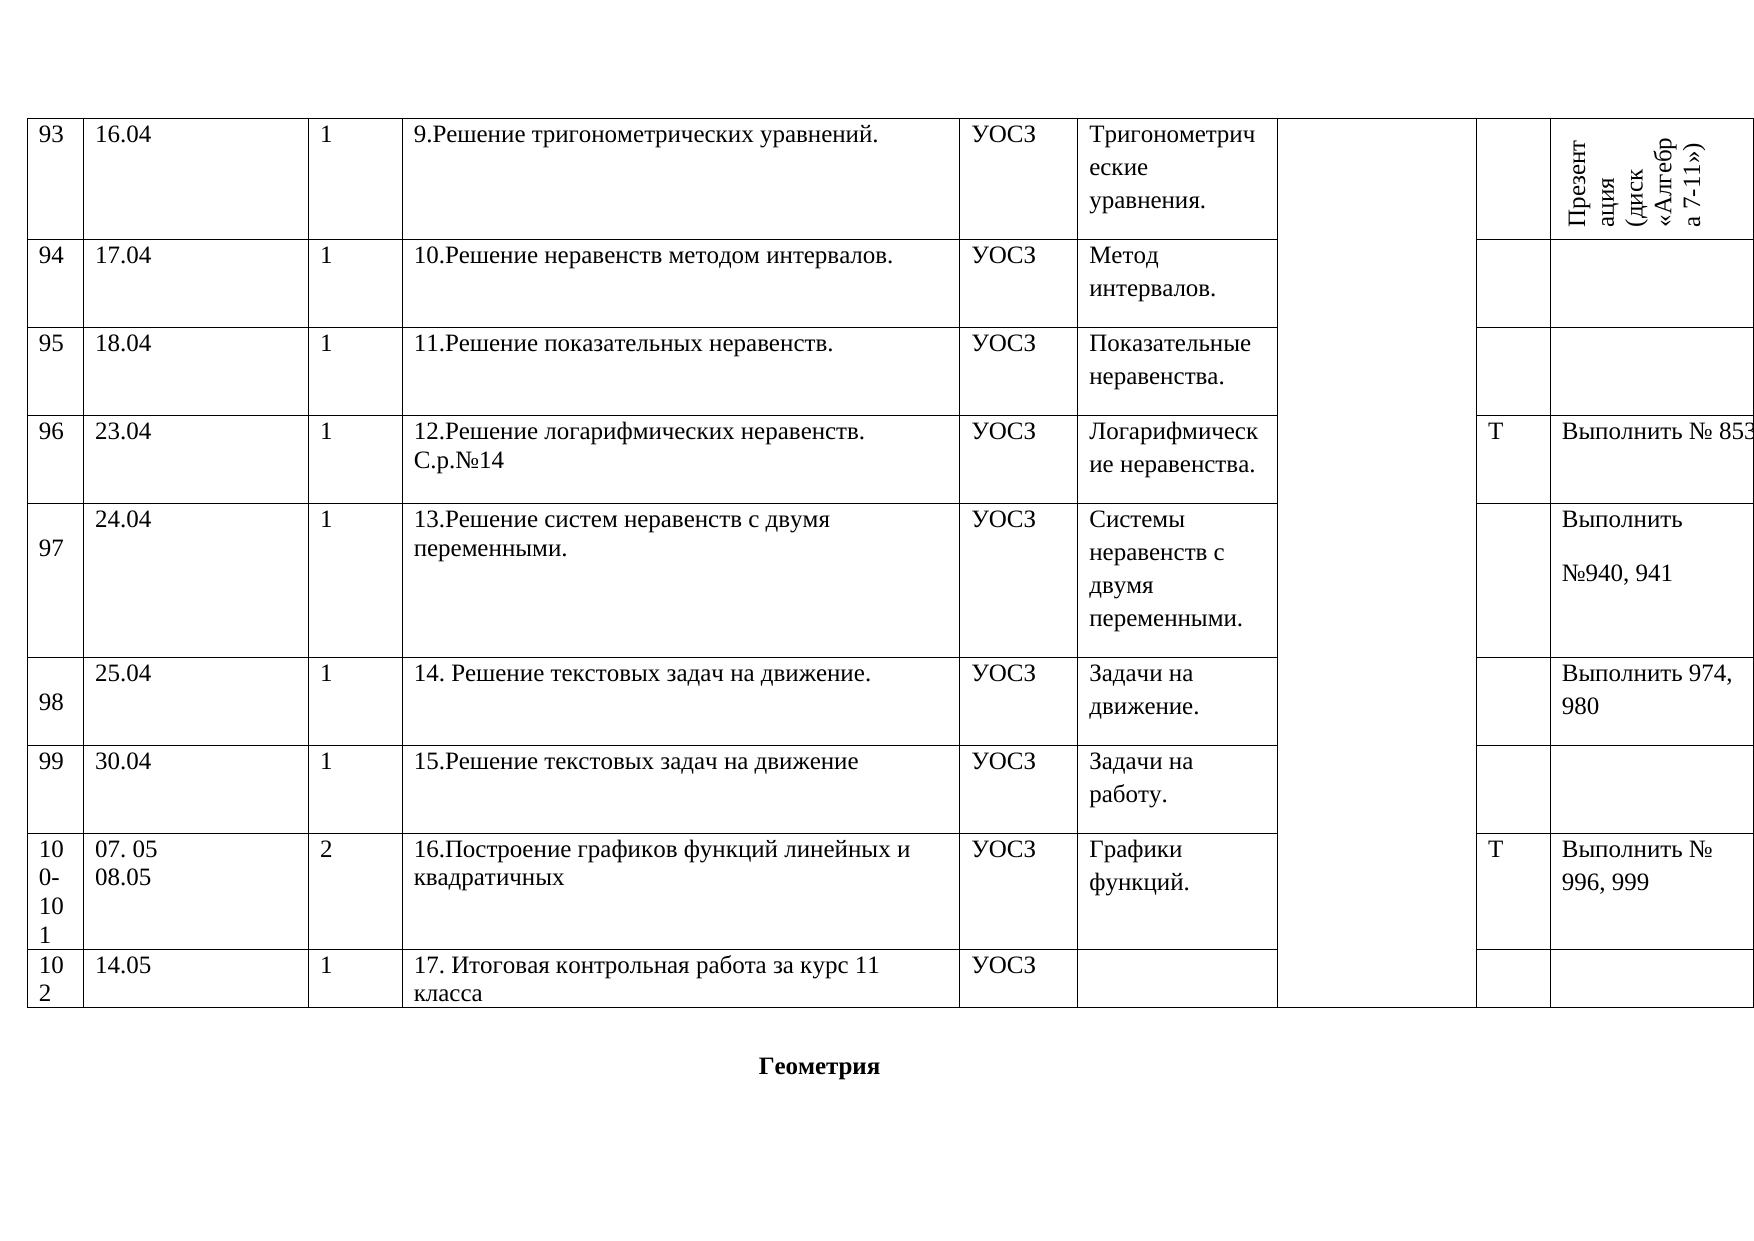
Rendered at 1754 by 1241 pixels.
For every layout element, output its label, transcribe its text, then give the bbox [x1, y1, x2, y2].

table_cell [1078, 950, 1277, 1007]
table_cell 98 [28, 658, 83, 745]
table_cell 18.04 [84, 328, 308, 415]
table_cell Системы неравенств с двумя переменными. [1078, 504, 1277, 657]
table_cell Выполнить 974, 980 [1551, 658, 1753, 745]
table_cell 1 [309, 504, 402, 657]
table_cell [1477, 119, 1550, 239]
table_cell 94 [28, 240, 83, 327]
table_cell 95 [28, 328, 83, 415]
table_cell 99 [28, 746, 83, 833]
table_cell Выполнить № 996, 999 [1551, 834, 1753, 949]
table_cell [1477, 950, 1550, 1007]
table_cell 2 [309, 834, 402, 949]
table_cell 30.04 [84, 746, 308, 833]
table_cell 102 [28, 950, 83, 1007]
table_cell 24.04 [84, 504, 308, 657]
table_cell Задачи на движение. [1078, 658, 1277, 745]
table_cell 10.Решение неравенств методом интервалов. [403, 240, 959, 327]
table_cell Выполнить № 853 [1551, 416, 1753, 503]
table_cell 96 [28, 416, 83, 503]
table_cell 07. 05 08.05 [84, 834, 308, 949]
table_cell 16.Построение графиков функций линейных и квадратичных [403, 834, 959, 949]
table_cell [1477, 328, 1550, 415]
table_cell УОСЗ [960, 119, 1077, 239]
table_cell [1477, 746, 1550, 833]
table_cell Т [1477, 416, 1550, 503]
table_cell УОСЗ [960, 834, 1077, 949]
table_cell 97 [28, 504, 83, 657]
table_cell 23.04 [84, 416, 308, 503]
table_cell [1551, 328, 1753, 415]
table_cell Т [1477, 834, 1550, 949]
table_cell Метод интервалов. [1078, 240, 1277, 327]
table_cell Презентация (диск «Алгебра 7-11») [1551, 119, 1753, 239]
table_cell [1477, 658, 1550, 745]
table_cell 13.Решение систем неравенств с двумя переменными. [403, 504, 959, 657]
table_cell 1 [309, 240, 402, 327]
table_cell УОСЗ [960, 328, 1077, 415]
table_cell 25.04 [84, 658, 308, 745]
table_cell Задачи на работу. [1078, 746, 1277, 833]
table_cell 9.Решение тригонометрических уравнений. [403, 119, 959, 239]
table_cell Выполнить №940, 941 [1551, 504, 1753, 657]
table_cell [1551, 950, 1753, 1007]
table_cell УОСЗ [960, 416, 1077, 503]
table_cell 93 [28, 119, 83, 239]
table_cell УОСЗ [960, 950, 1077, 1007]
table_cell [1551, 746, 1753, 833]
table_cell [1477, 504, 1550, 657]
table_cell 17.04 [84, 240, 308, 327]
table_cell 11.Решение показательных неравенств. [403, 328, 959, 415]
text Геометрия [177, 1051, 1665, 1080]
table_cell 1 [309, 416, 402, 503]
table_cell Тригонометрические уравнения. [1078, 119, 1277, 239]
table_cell Графики функций. [1078, 834, 1277, 949]
table_cell УОСЗ [960, 658, 1077, 745]
table_cell 17. Итоговая контрольная работа за курс 11 класса [403, 950, 959, 1007]
table_cell 100-101 [28, 834, 83, 949]
table_cell 14. Решение текстовых задач на движение. [403, 658, 959, 745]
table_cell 15.Решение текстовых задач на движение [403, 746, 959, 833]
table_cell 14.05 [84, 950, 308, 1007]
table_cell УОСЗ [960, 240, 1077, 327]
table_cell УОСЗ [960, 746, 1077, 833]
table_cell Логарифмические неравенства. [1078, 416, 1277, 503]
table_cell 1 [309, 328, 402, 415]
table_cell 16.04 [84, 119, 308, 239]
table_cell 12.Решение логарифмических неравенств. С.р.№14 [403, 416, 959, 503]
table_cell 1 [309, 119, 402, 239]
table_cell УОСЗ [960, 504, 1077, 657]
table_cell 1 [309, 746, 402, 833]
table_cell [1477, 240, 1550, 327]
table_cell 1 [309, 658, 402, 745]
table_cell [1551, 240, 1753, 327]
table_cell Показательные неравенства. [1078, 328, 1277, 415]
table_cell 1 [309, 950, 402, 1007]
